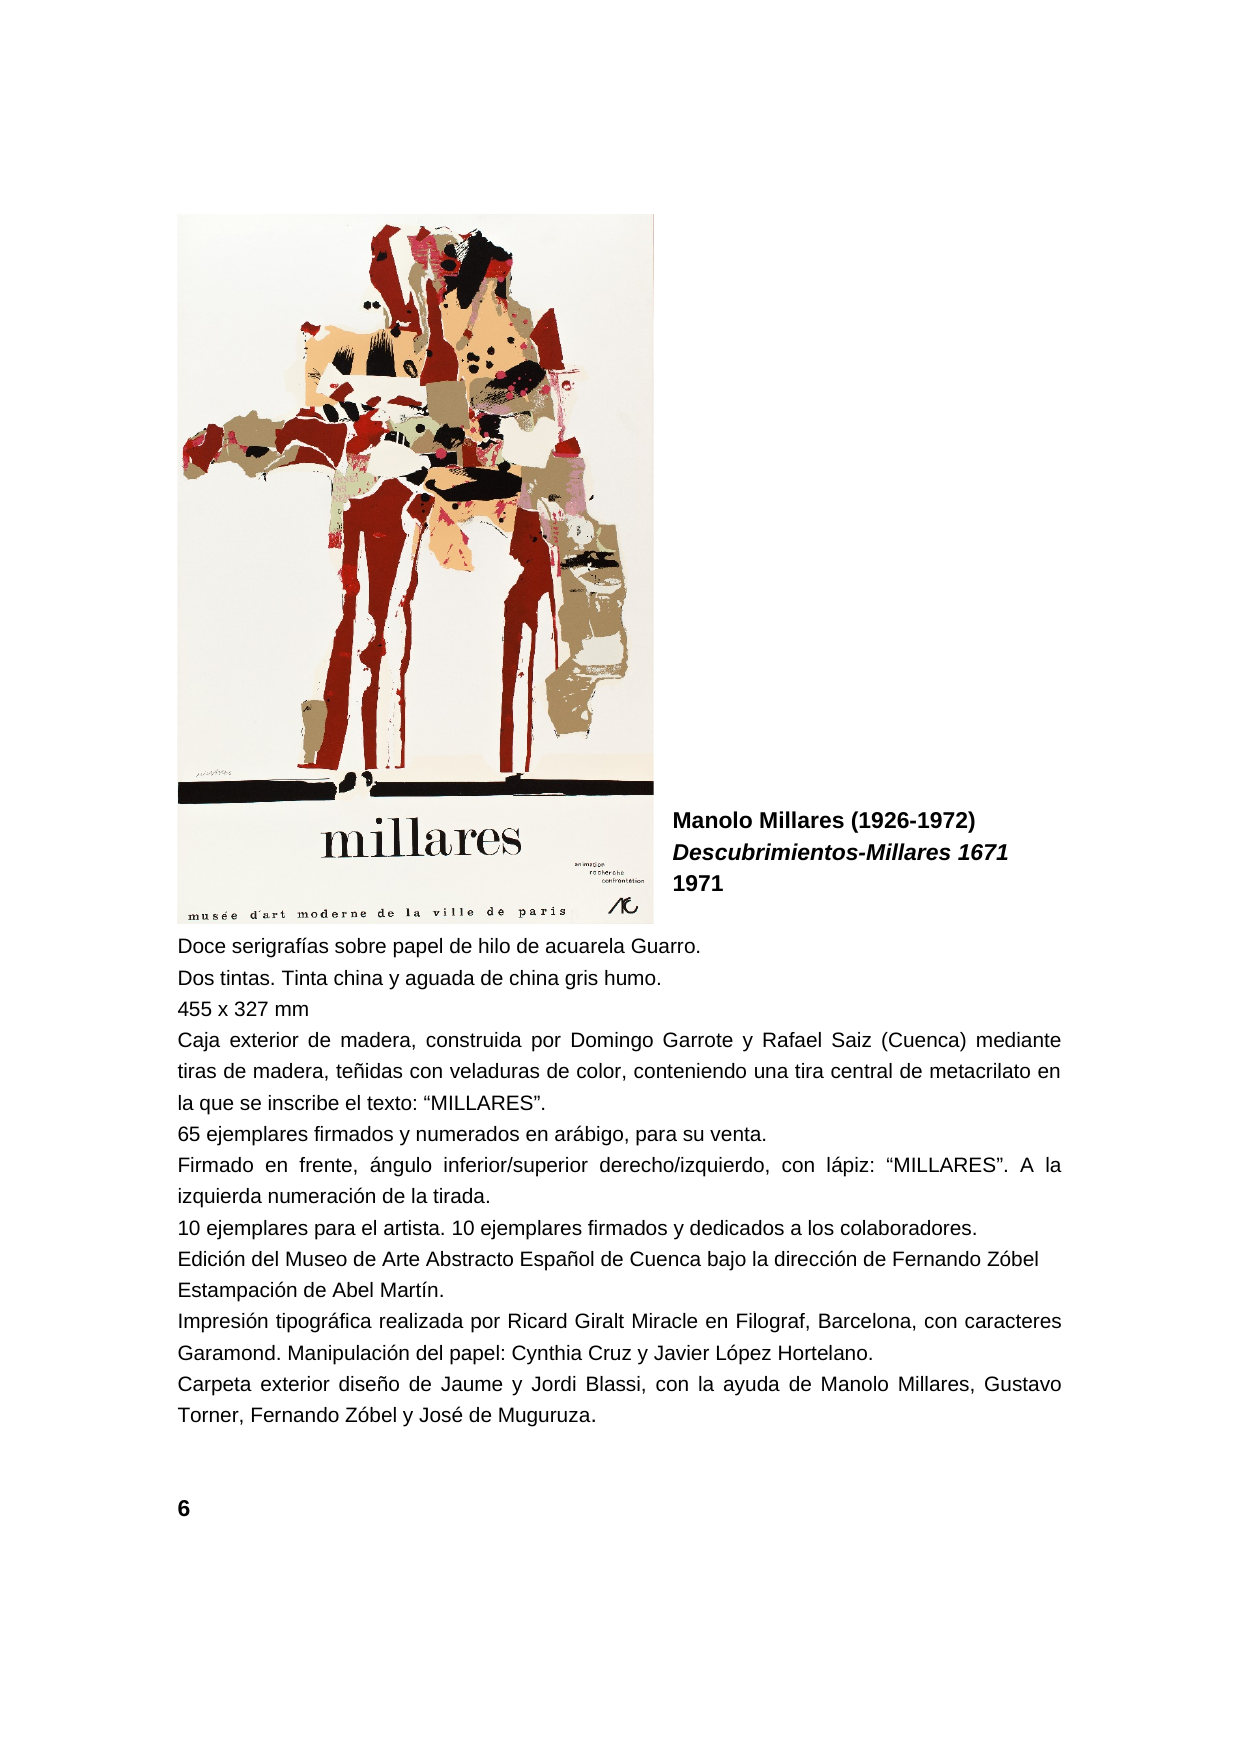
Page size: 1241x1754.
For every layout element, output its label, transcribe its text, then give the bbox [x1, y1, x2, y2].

text Descubrimientos-Millares 1671 [654, 835, 1063, 866]
text Dos tintas. Tinta china y aguada de china gris humo. [177, 960, 1063, 991]
text Manolo Millares (1926-1972) [654, 804, 1063, 835]
text Impresión tipográfica realizada por Ricard Giralt Miracle en Filograf, Barcelona, con caracteres Garamond. Manipulación del papel: Cynthia Cruz y Javier López Hortelano. [177, 1304, 1063, 1366]
text 455 x 327 mm [177, 991, 1063, 1023]
text 65 ejemplares firmados y numerados en arábigo, para su venta. [177, 1116, 1063, 1148]
text Firmado en frente, ángulo inferior/superior derecho/izquierdo, con lápiz: “MILLARES”. A la izquierda numeración de la tirada. [177, 1148, 1063, 1210]
text Caja exterior de madera, construida por Domingo Garrote y Rafael Saiz (Cuenca) mediante tiras de madera, teñidas con veladuras de color, conteniendo una tira central de metacrilato en la que se inscribe el texto: “MILLARES”. [177, 1023, 1063, 1116]
text 10 ejemplares para el artista. 10 ejemplares firmados y dedicados a los colaboradores. [177, 1210, 1063, 1241]
text 6 [177, 1491, 1063, 1523]
text Estampación de Abel Martín. [177, 1273, 1063, 1304]
text Doce serigrafías sobre papel de hilo de acuarela Guarro. [177, 929, 1063, 960]
picture [177, 214, 654, 924]
text Carpeta exterior diseño de Jaume y Jordi Blassi, con la ayuda de Manolo Millares, Gustavo Torner, Fernando Zóbel y José de Muguruza. [177, 1366, 1063, 1429]
text Edición del Museo de Arte Abstracto Español de Cuenca bajo la dirección de Fernando Zóbel [177, 1241, 1063, 1273]
text 1971 [654, 866, 1063, 898]
